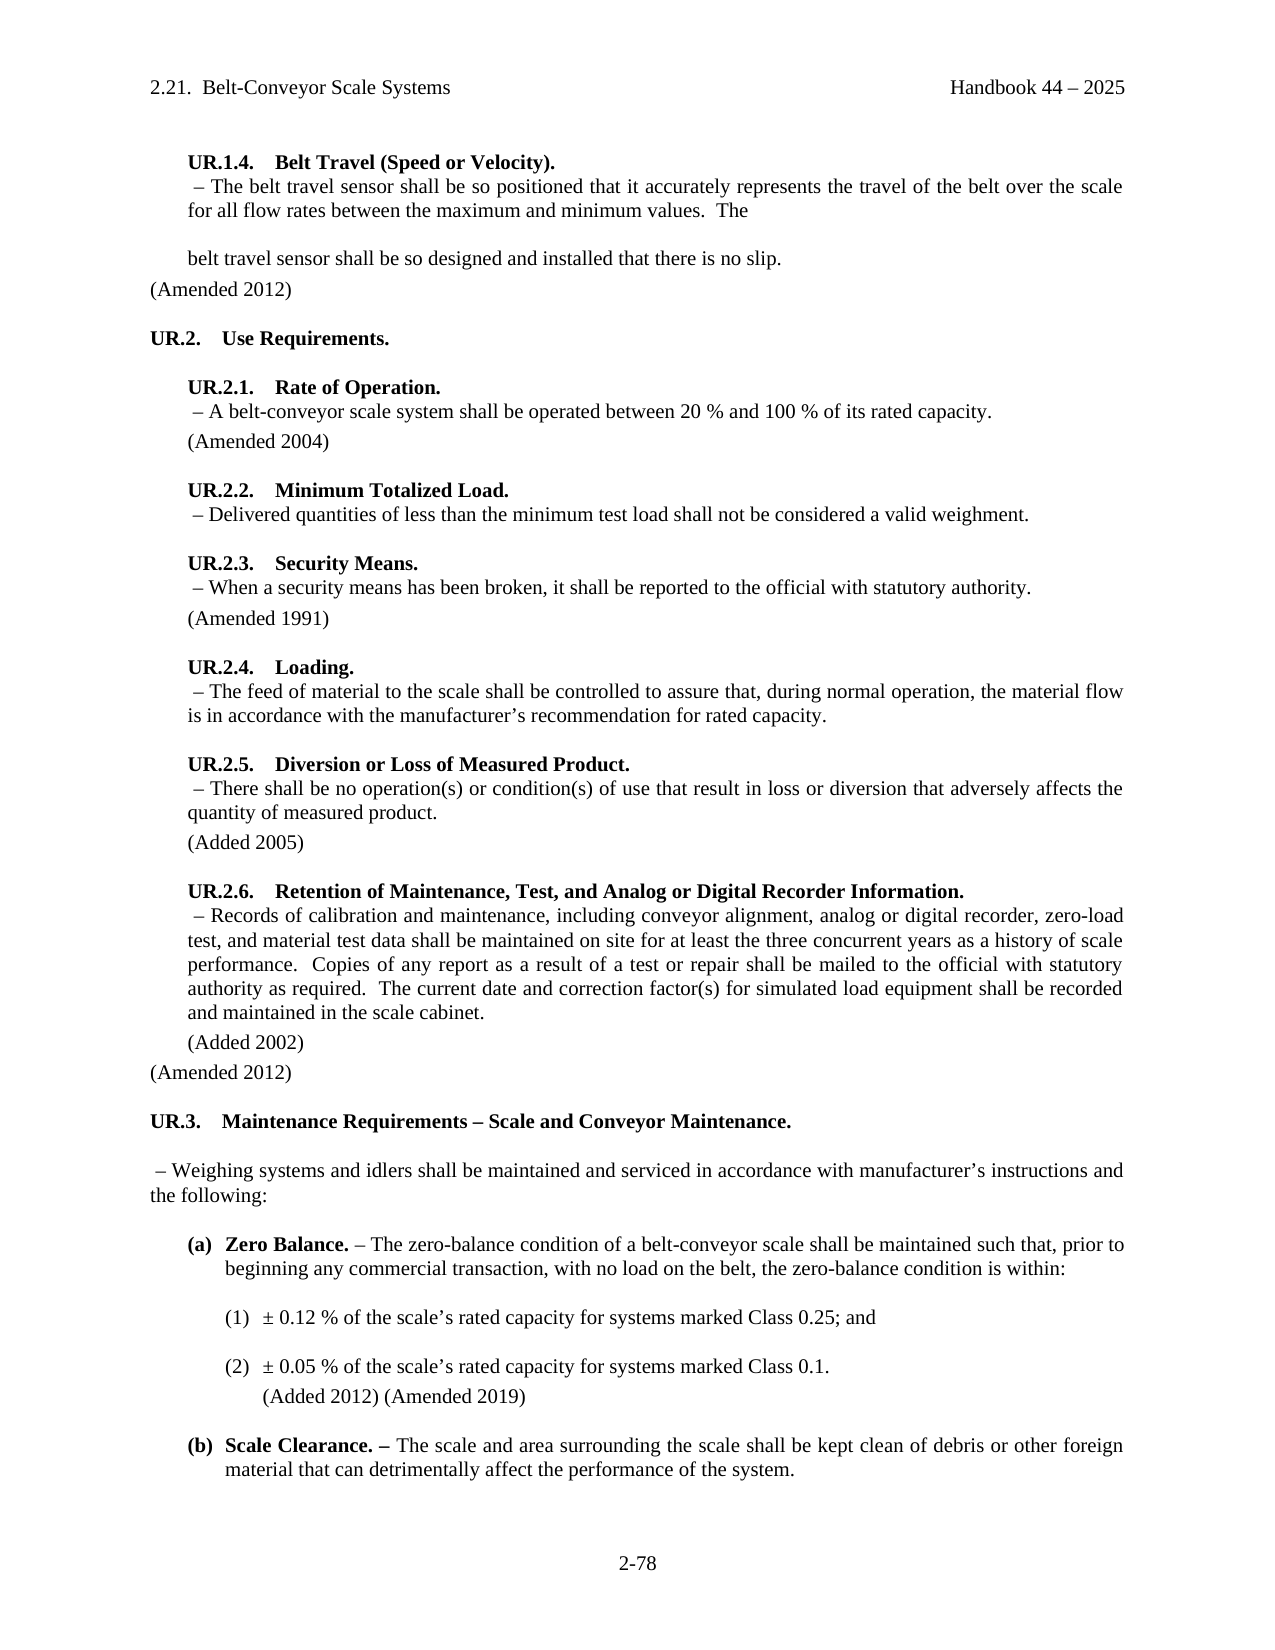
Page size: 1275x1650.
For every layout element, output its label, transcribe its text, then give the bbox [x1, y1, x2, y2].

text (Added 2012) (Amended 2019) [262, 1384, 1125, 1408]
text – Records of calibration and maintenance, including conveyor alignment, analog or digital recorder, zero-load test, and material test data shall be maintained on site for at least the three concurrent years as a history of scale performance. Copies of any report as a result of a test or repair shall be mailed to the official with statutory authority as required. The current date and correction factor(s) for simulated load equipment shall be recorded and maintained in the scale cabinet. [187, 903, 1125, 1024]
subtitle UR.2.6. Retention of Maintenance, Test, and Analog or Digital Recorder Information. [187, 879, 1125, 903]
subtitle UR.2.1. Rate of Operation. [187, 375, 1125, 399]
text (Amended 2004) [187, 429, 1125, 453]
text – Delivered quantities of less than the minimum test load shall not be considered a valid weighment. [187, 502, 1125, 526]
subtitle UR.2. Use Requirements. [150, 326, 1125, 350]
text (Amended 2012) [150, 1060, 1125, 1084]
subtitle UR.2.2. Minimum Totalized Load. [187, 478, 1125, 502]
text – The belt travel sensor shall be so positioned that it accurately represents the travel of the belt over the scale for all flow rates between the maximum and minimum values. The [187, 174, 1125, 222]
text – Weighing systems and idlers shall be maintained and serviced in accordance with manufacturer’s instructions and the following: [150, 1158, 1125, 1207]
subtitle UR.1.4. Belt Travel (Speed or Velocity). [187, 150, 1125, 174]
list ± 0.12 % of the scale’s rated capacity for systems marked Class 0.25; and [225, 1305, 1125, 1329]
text (Added 2005) [187, 830, 1125, 854]
text – A belt-conveyor scale system shall be operated between 20 % and 100 % of its rated capacity. [187, 399, 1125, 423]
subtitle UR.2.4. Loading. [187, 655, 1125, 679]
subtitle UR.2.3. Security Means. [187, 551, 1125, 575]
text (Amended 2012) [150, 277, 1125, 301]
text – There shall be no operation(s) or condition(s) of use that result in loss or diversion that adversely affects the quantity of measured product. [187, 776, 1125, 824]
text (Added 2002) [187, 1030, 1125, 1054]
list Zero Balance. – The zero-balance condition of a belt-conveyor scale shall be maintained such that, prior to beginning any commercial transaction, with no load on the belt, the zero-balance condition is within: [187, 1232, 1125, 1280]
subtitle UR.3. Maintenance Requirements – Scale and Conveyor Maintenance. [150, 1109, 1125, 1133]
text belt travel sensor shall be so designed and installed that there is no slip. [187, 246, 1125, 270]
subtitle UR.2.5. Diversion or Loss of Measured Product. [187, 752, 1125, 776]
list Scale Clearance. – The scale and area surrounding the scale shall be kept clean of debris or other foreign material that can detrimentally affect the performance of the system. [187, 1433, 1125, 1481]
text – When a security means has been broken, it shall be reported to the official with statutory authority. [187, 575, 1125, 599]
list ± 0.05 % of the scale’s rated capacity for systems marked Class 0.1. [225, 1354, 1125, 1378]
text – The feed of material to the scale shall be controlled to assure that, during normal operation, the material flow is in accordance with the manufacturer’s recommendation for rated capacity. [187, 679, 1125, 727]
text (Amended 1991) [187, 606, 1125, 630]
